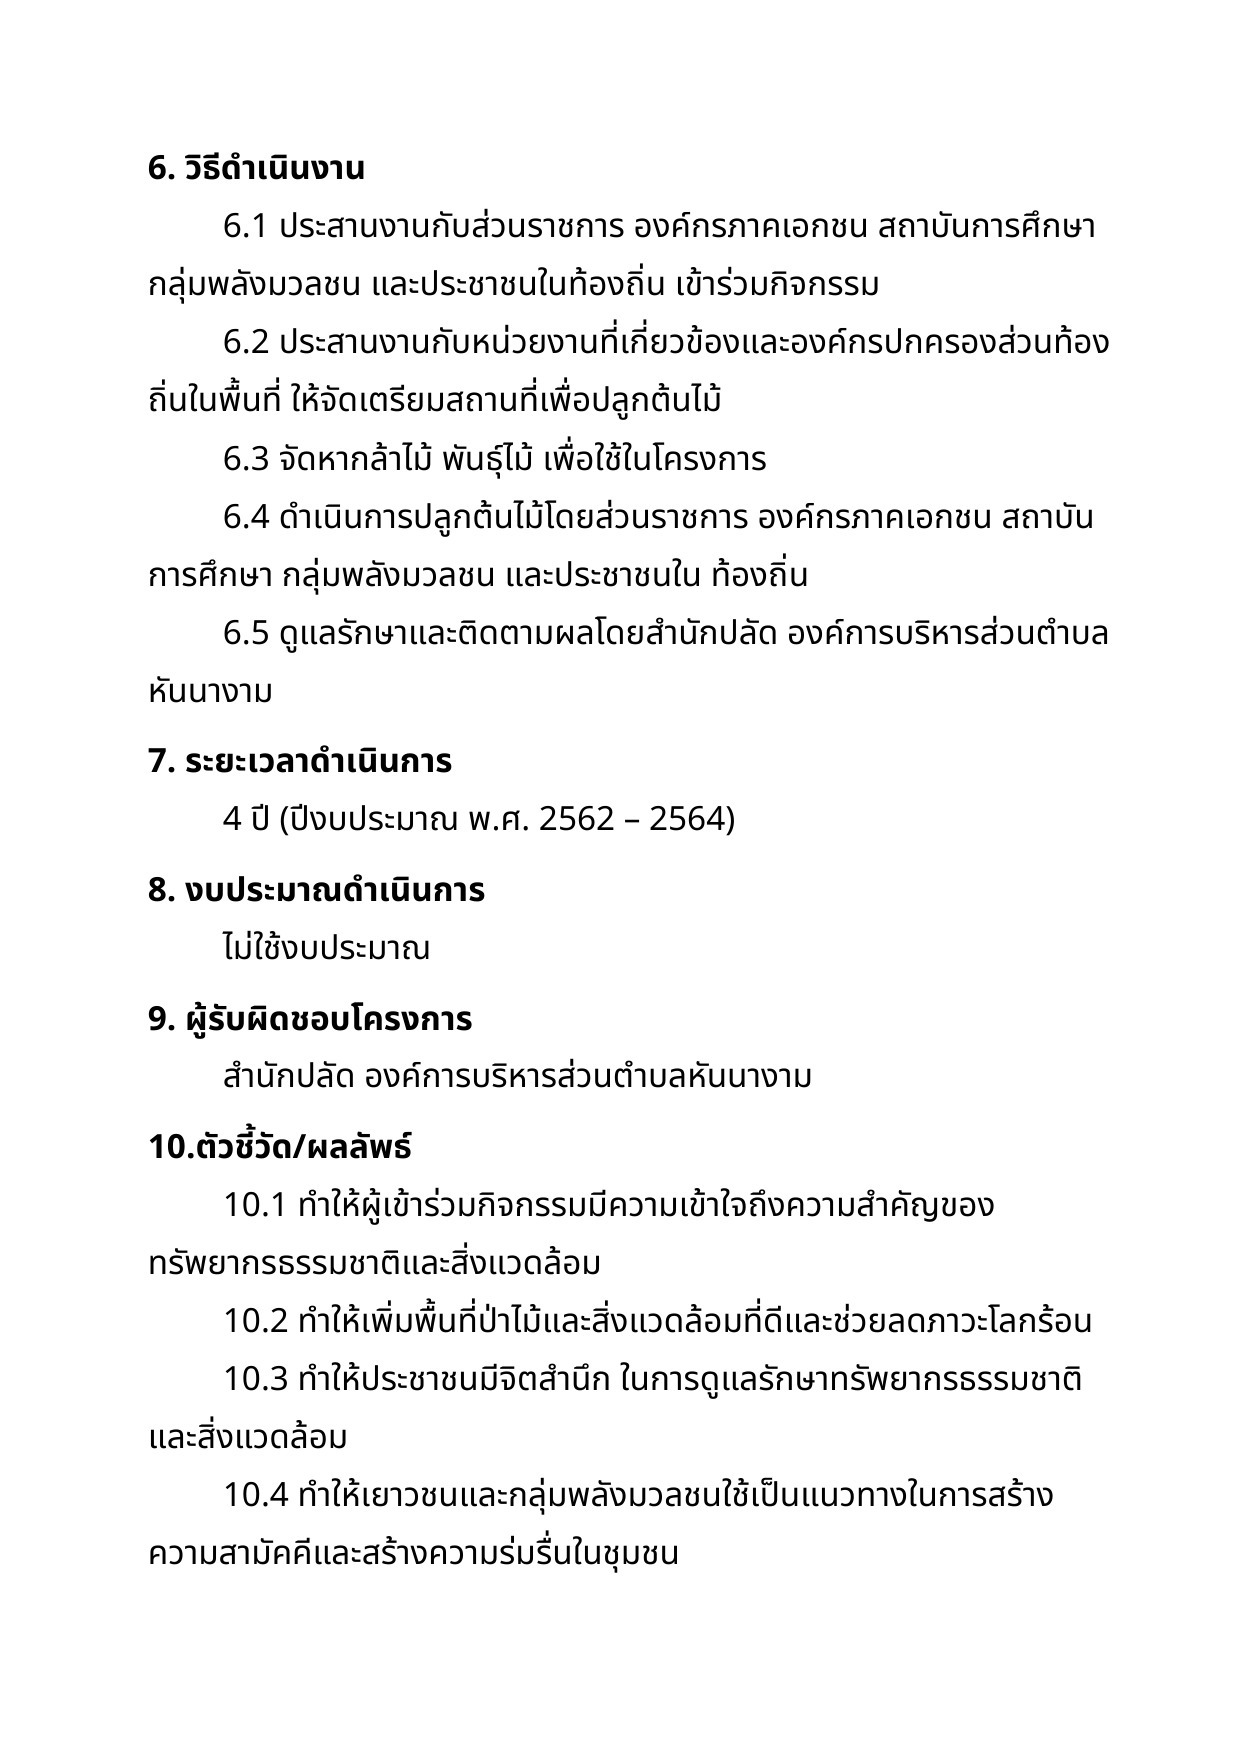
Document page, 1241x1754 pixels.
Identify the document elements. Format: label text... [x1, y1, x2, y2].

text 10.ตัวชี้วัด/ผลลัพธ์ [148, 1123, 1122, 1173]
text 10.4 ทําให้เยาวชนและกลุ่มพลังมวลชนใช้เป็นแนวทางในการสร้างความสามัคคีและสร้างความร่มรื่นในชุมชน [148, 1471, 1122, 1580]
text 9. ผู้รับผิดชอบโครงการ [148, 994, 1122, 1045]
text ไม่ใช้งบประมาณ [148, 924, 1122, 974]
text 6.3 จัดหากล้าไม้ พันธุ์ไม้ เพื่อใช้ในโครงการ [148, 434, 1122, 485]
text สำนักปลัด องค์การบริหารส่วนตําบลหันนางาม [148, 1052, 1122, 1103]
text 6. วิธีดําเนินงาน [148, 144, 1122, 195]
text 8. งบประมาณดําเนินการ [148, 866, 1122, 916]
text 10.1 ทําให้ผู้เข้าร่วมกิจกรรมมีความเข้าใจถึงความสําคัญของทรัพยากรธรรมชาติและสิ่งแวดล้อม [148, 1181, 1122, 1289]
text 10.3 ทําให้ประชาชนมีจิตสํานึก ในการดูแลรักษาทรัพยากรธรรมชาติและสิ่งแวดล้อม [148, 1355, 1122, 1464]
text 6.2 ประสานงานกับหน่วยงานที่เกี่ยวข้องและองค์กรปกครองส่วนท้องถิ่นในพื้นที่ ให้จัดเตรียมสถานที่เพื่อปลูกต้นไม้ [148, 318, 1122, 427]
text 6.5 ดูแลรักษาและติดตามผลโดยสำนักปลัด องค์การบริหารส่วนตําบลหันนางาม [148, 608, 1122, 717]
text 4 ปี (ปีงบประมาณ พ.ศ. 2562 – 2564) [148, 795, 1122, 846]
text 7. ระยะเวลาดําเนินการ [148, 737, 1122, 788]
text 6.1 ประสานงานกับส่วนราชการ องค์กรภาคเอกชน สถาบันการศึกษา กลุ่มพลังมวลชน และประชาชนในท้องถิ่น เข้าร่วมกิจกรรม [148, 202, 1122, 311]
text 10.2 ทําให้เพิ่มพื้นที่ป่าไม้และสิ่งแวดล้อมที่ดีและช่วยลดภาวะโลกร้อน [148, 1297, 1122, 1348]
text 6.4 ดําเนินการปลูกต้นไม้โดยส่วนราชการ องค์กรภาคเอกชน สถาบันการศึกษา กลุ่มพลังมวลชน และประชาชนใน ท้องถิ่น [148, 492, 1122, 601]
